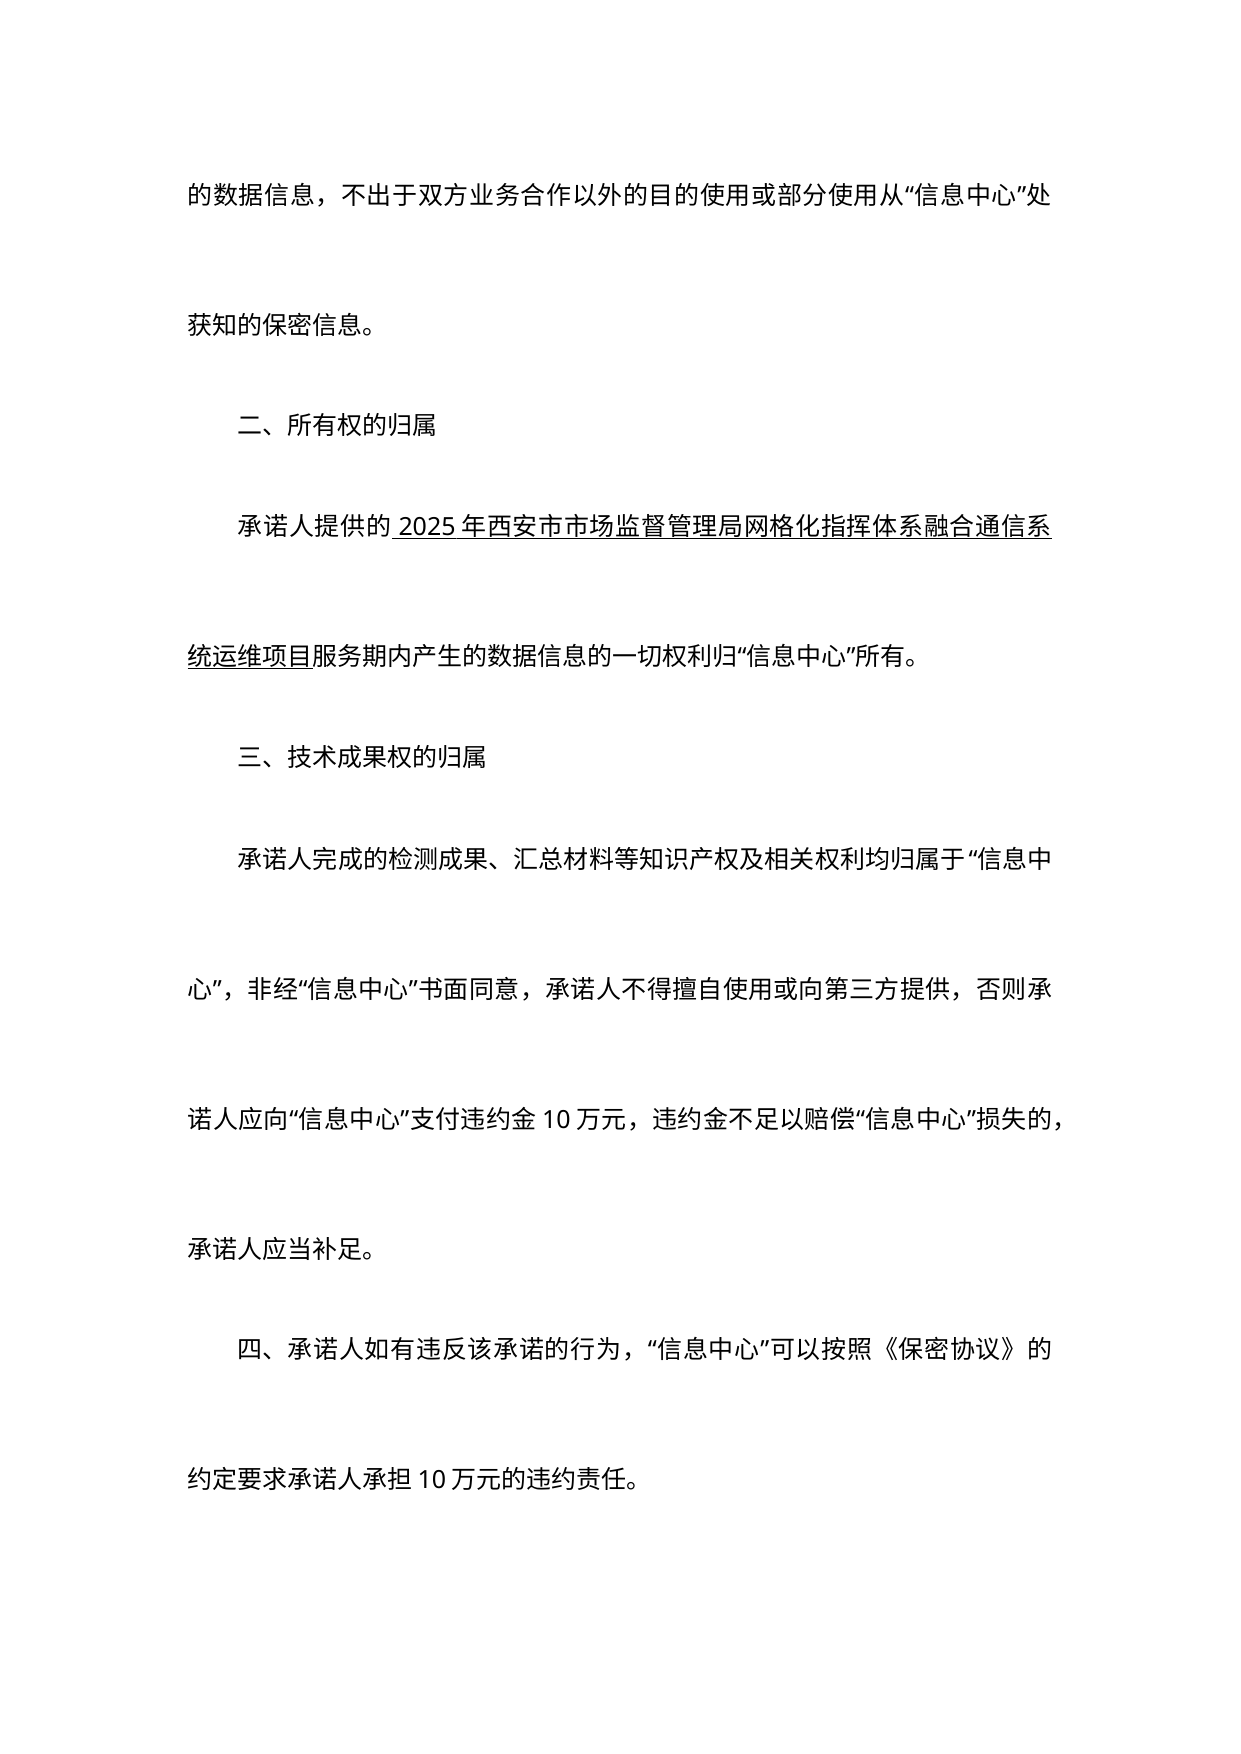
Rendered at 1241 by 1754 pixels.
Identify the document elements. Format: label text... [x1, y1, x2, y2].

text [187, 162, 1053, 357]
text 二、所有权的归属 [187, 391, 1053, 456]
text 承诺人完成的检测成果、汇总材料等知识产权及相关权利均归属于“信息中心”，非经“信息中心”书面同意，承诺人不得擅自使用或向第三方提供，否则承诺人应向“信息中心”支付违约金10万元，违约金不足以赔偿“信息中心”损失的，承诺人应当补足。 [187, 825, 1053, 1280]
text 承诺人提供的 2025年西安市市场监督管理局网格化指挥体系融合通信系统运维项目服务期内产生的数据信息的一切权利归“信息中心”所有。 [187, 492, 1053, 687]
list 承诺人如有违反该承诺的行为，“信息中心”可以按照《保密协议》的约定要求承诺人承担10万元的违约责任。 [187, 1316, 1053, 1511]
text 三、技术成果权的归属 [187, 723, 1053, 788]
